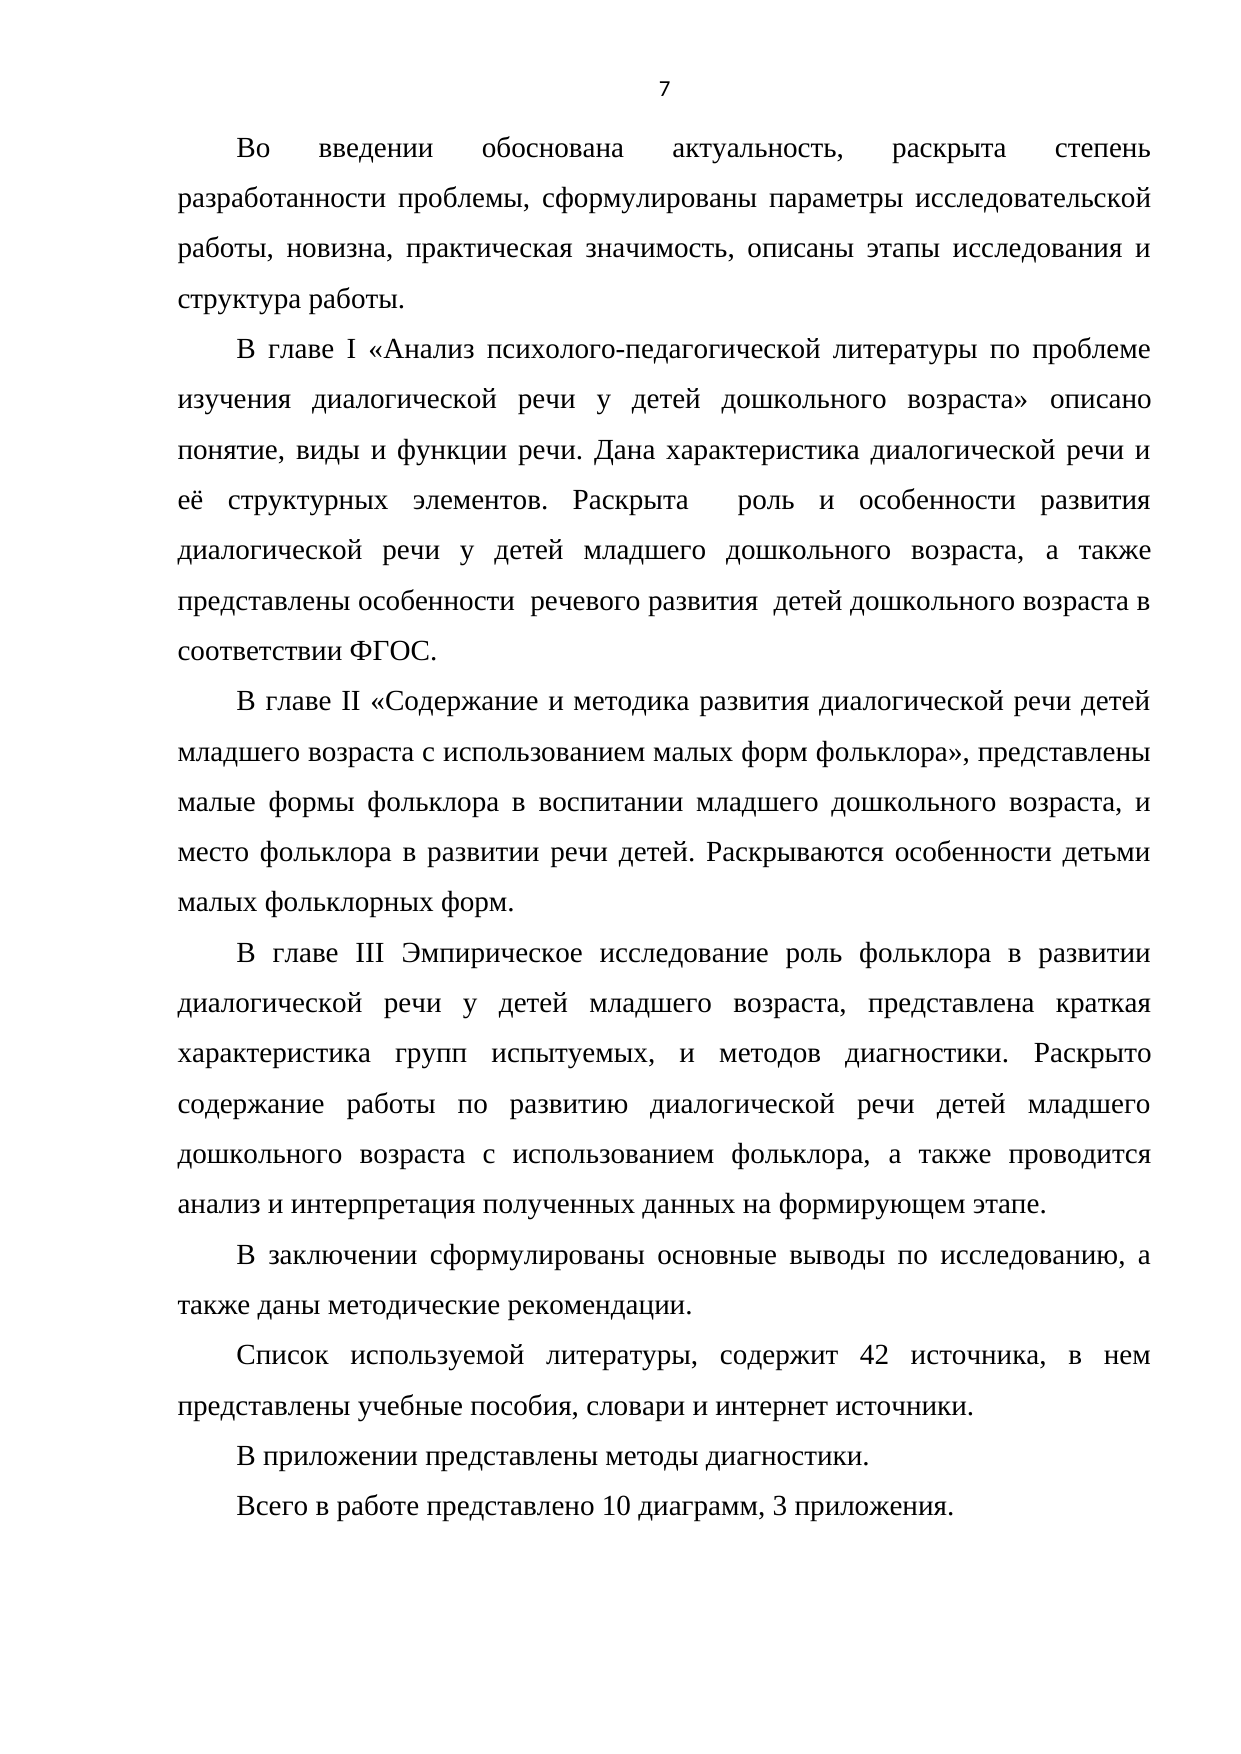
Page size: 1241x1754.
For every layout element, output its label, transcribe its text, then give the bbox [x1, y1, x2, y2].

text В приложении представлены методы диагностики. [177, 1438, 1152, 1472]
text Всего в работе представлено 10 диаграмм, 3 приложения. [177, 1488, 1152, 1522]
text Во введении обоснована актуальность, раскрыта степень разработанности проблемы, сформулированы параметры исследовательской работы, новизна, практическая значимость, описаны этапы исследования и структура работы. [177, 130, 1152, 314]
text В главе II «Содержание и методика развития диалогической речи детей младшего возраста с использованием малых форм фольклора», представлены малые формы фольклора в воспитании младшего дошкольного возраста, и место фольклора в развитии речи детей. Раскрываются особенности детьми малых фольклорных форм. [177, 683, 1152, 918]
text В главе I «Анализ психолого-педагогической литературы по проблеме изучения диалогической речи у детей дошкольного возраста» описано понятие, виды и функции речи. Дана характеристика диалогической речи и её структурных элементов. Раскрыта роль и особенности развития диалогической речи у детей младшего дошкольного возраста, а также представлены особенности речевого развития детей дошкольного возраста в соответствии ФГОС. [177, 331, 1152, 667]
text В главе III Эмпирическое исследование роль фольклора в развитии диалогической речи у детей младшего возраста, представлена краткая характеристика групп испытуемых, и методов диагностики. Раскрыто содержание работы по развитию диалогической речи детей младшего дошкольного возраста с использованием фольклора, а также проводится анализ и интерпретация полученных данных на формирующем этапе. [177, 935, 1152, 1220]
text В заключении сформулированы основные выводы по исследованию, а также даны методические рекомендации. [177, 1237, 1152, 1321]
text Список используемой литературы, содержит 42 источника, в нем представлены учебные пособия, словари и интернет источники. [177, 1337, 1152, 1421]
